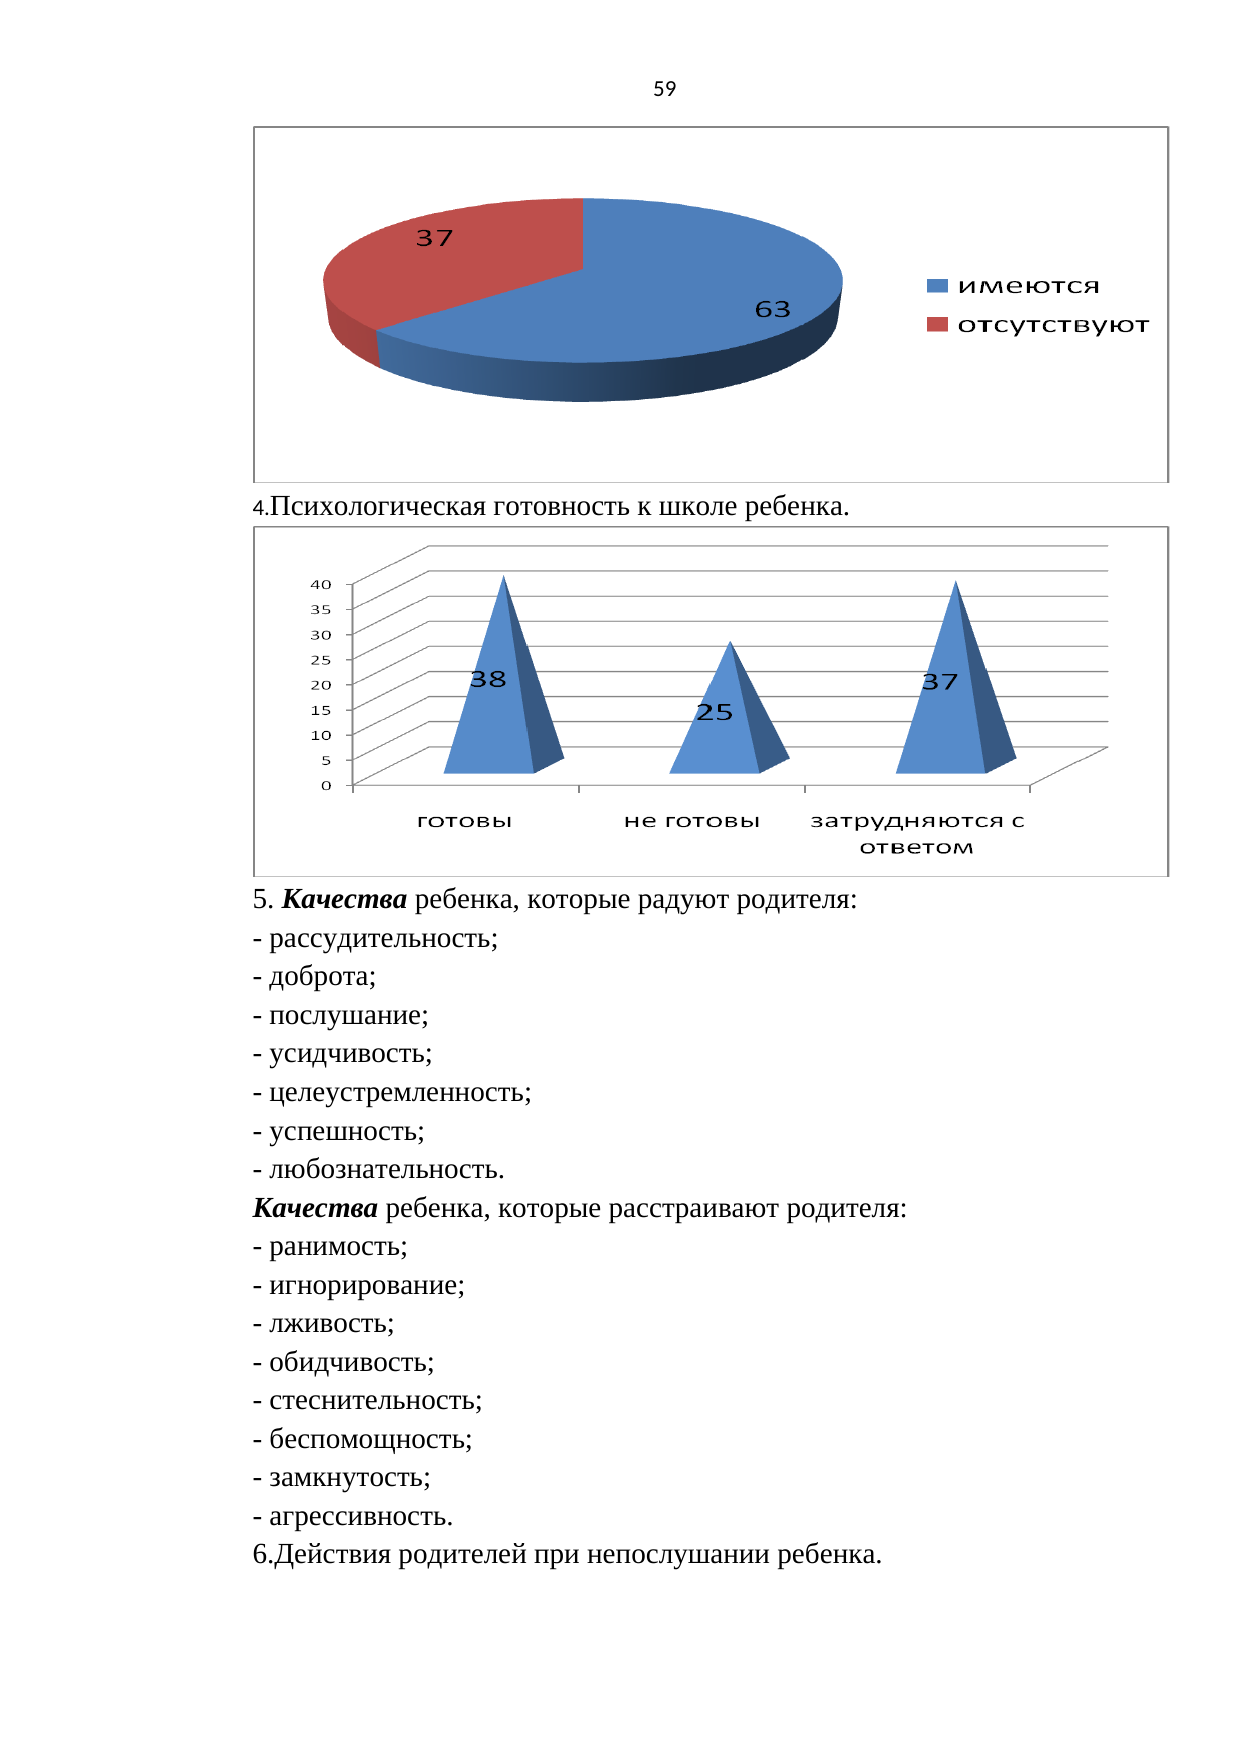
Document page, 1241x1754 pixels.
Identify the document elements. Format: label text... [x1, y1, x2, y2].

list 6.Действия родителей при непослушании ребенка. [252, 1537, 1152, 1570]
list - ранимость; [252, 1228, 1152, 1262]
picture [252, 526, 1170, 877]
list - лживость; [252, 1305, 1152, 1339]
list - усидчивость; [252, 1036, 1152, 1069]
list - обидчивость; [252, 1344, 1152, 1377]
picture [252, 126, 1170, 483]
list - доброта; [252, 958, 1152, 992]
list - беспомощность; [252, 1421, 1152, 1454]
list - игнорирование; [252, 1267, 1152, 1300]
list - послушание; [252, 997, 1152, 1031]
list - целеустремленность; [252, 1074, 1152, 1108]
list - любознательность. [252, 1151, 1152, 1185]
list Качества ребенка, которые расстраивают родителя: [252, 1190, 1152, 1223]
list - замкнутость; [252, 1459, 1152, 1493]
list - стеснительность; [252, 1382, 1152, 1416]
list - агрессивность. [252, 1498, 1152, 1532]
list 5. Качества ребенка, которые радуют родителя: [252, 877, 1152, 915]
list 4.Психологическая готовность к школе ребенка. [252, 483, 1152, 521]
list - успешность; [252, 1113, 1152, 1146]
list - рассудительность; [252, 920, 1152, 953]
